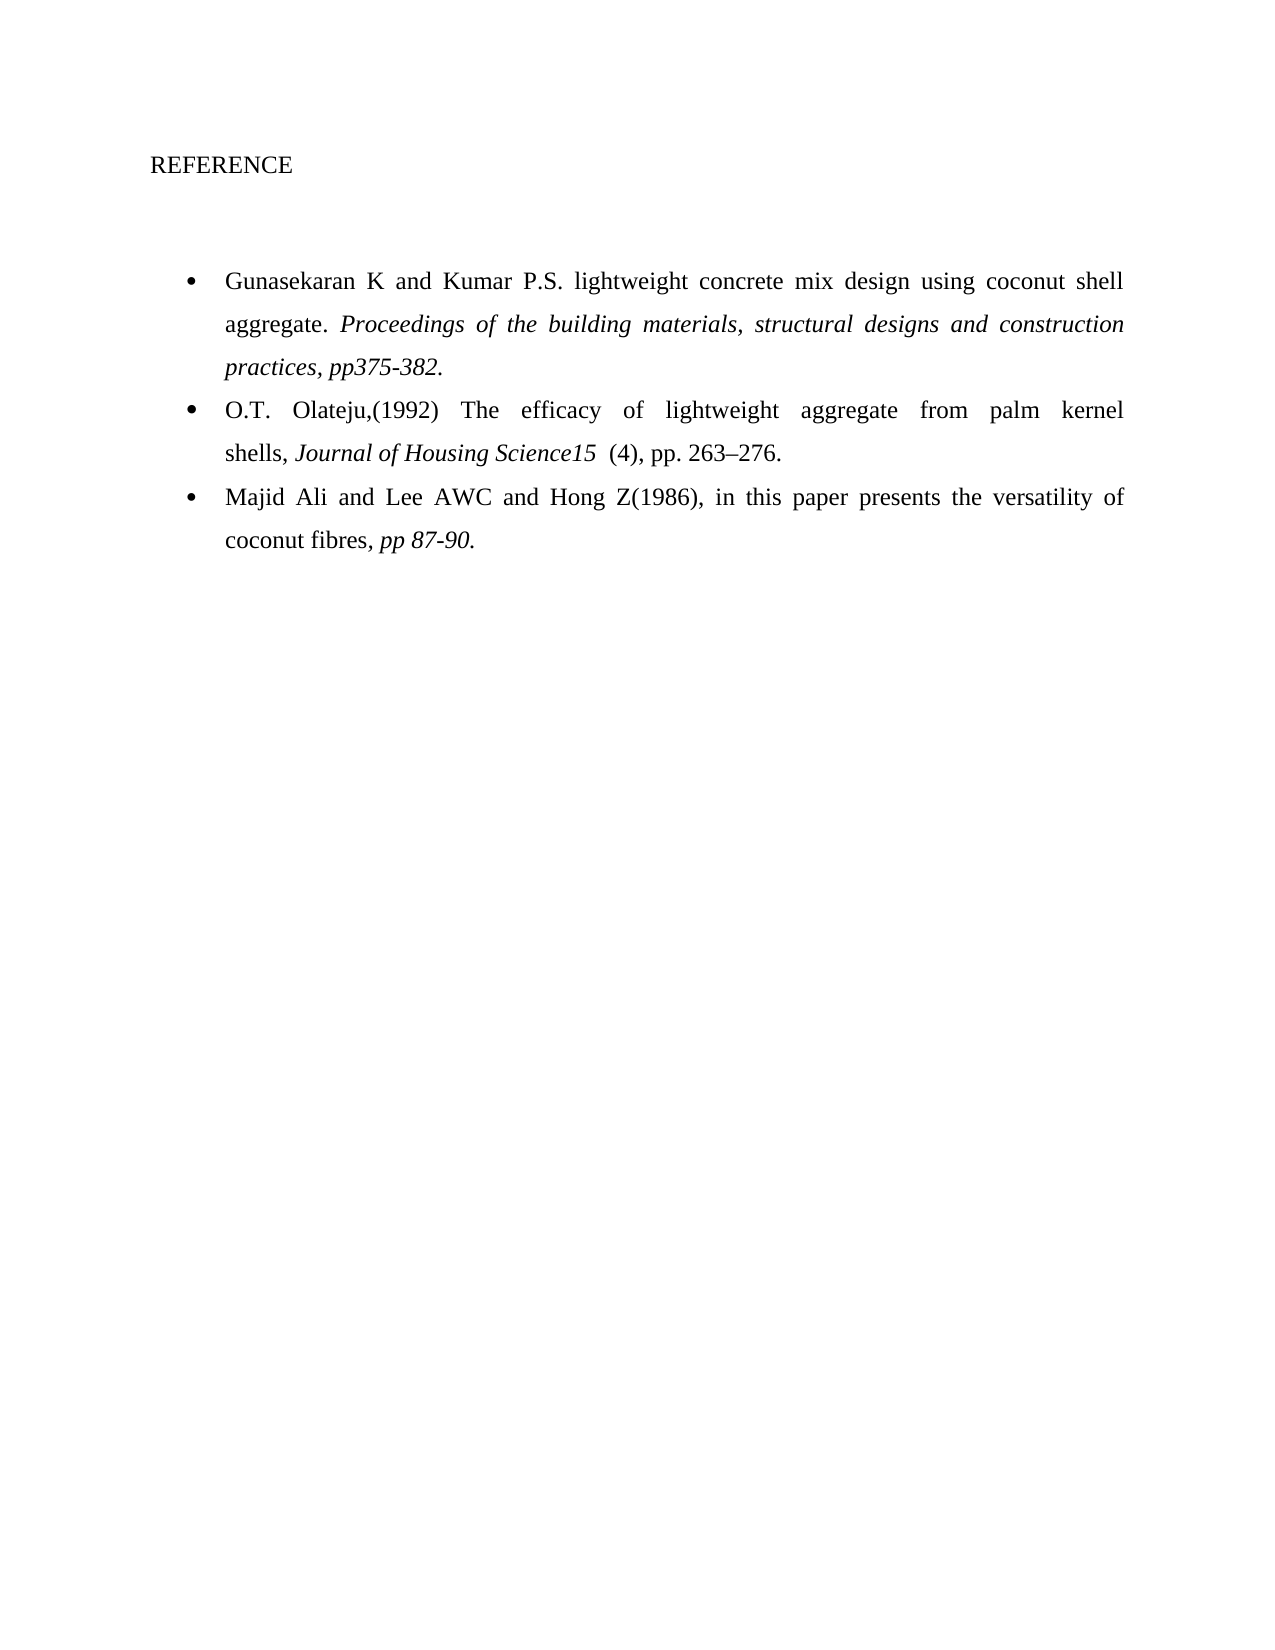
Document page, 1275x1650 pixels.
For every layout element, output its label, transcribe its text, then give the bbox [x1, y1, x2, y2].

list O.T. Olateju,(1992) The efficacy of lightweight aggregate from palm kernel shells, Journal of Housing Science15 (4), pp. 263–276. [187, 424, 1125, 496]
list Majid Ali and Lee AWC and Hong Z(1986), in this paper presents the versatility of coconut fibres, pp 87-90. [187, 540, 1125, 612]
list Gunasekaran K and Kumar P.S. lightweight concrete mix design using coconut shell aggregate. Proceedings of the building materials, structural designs and construction practices, pp375-382. [187, 266, 1125, 381]
text REFERENCE [150, 150, 1125, 179]
